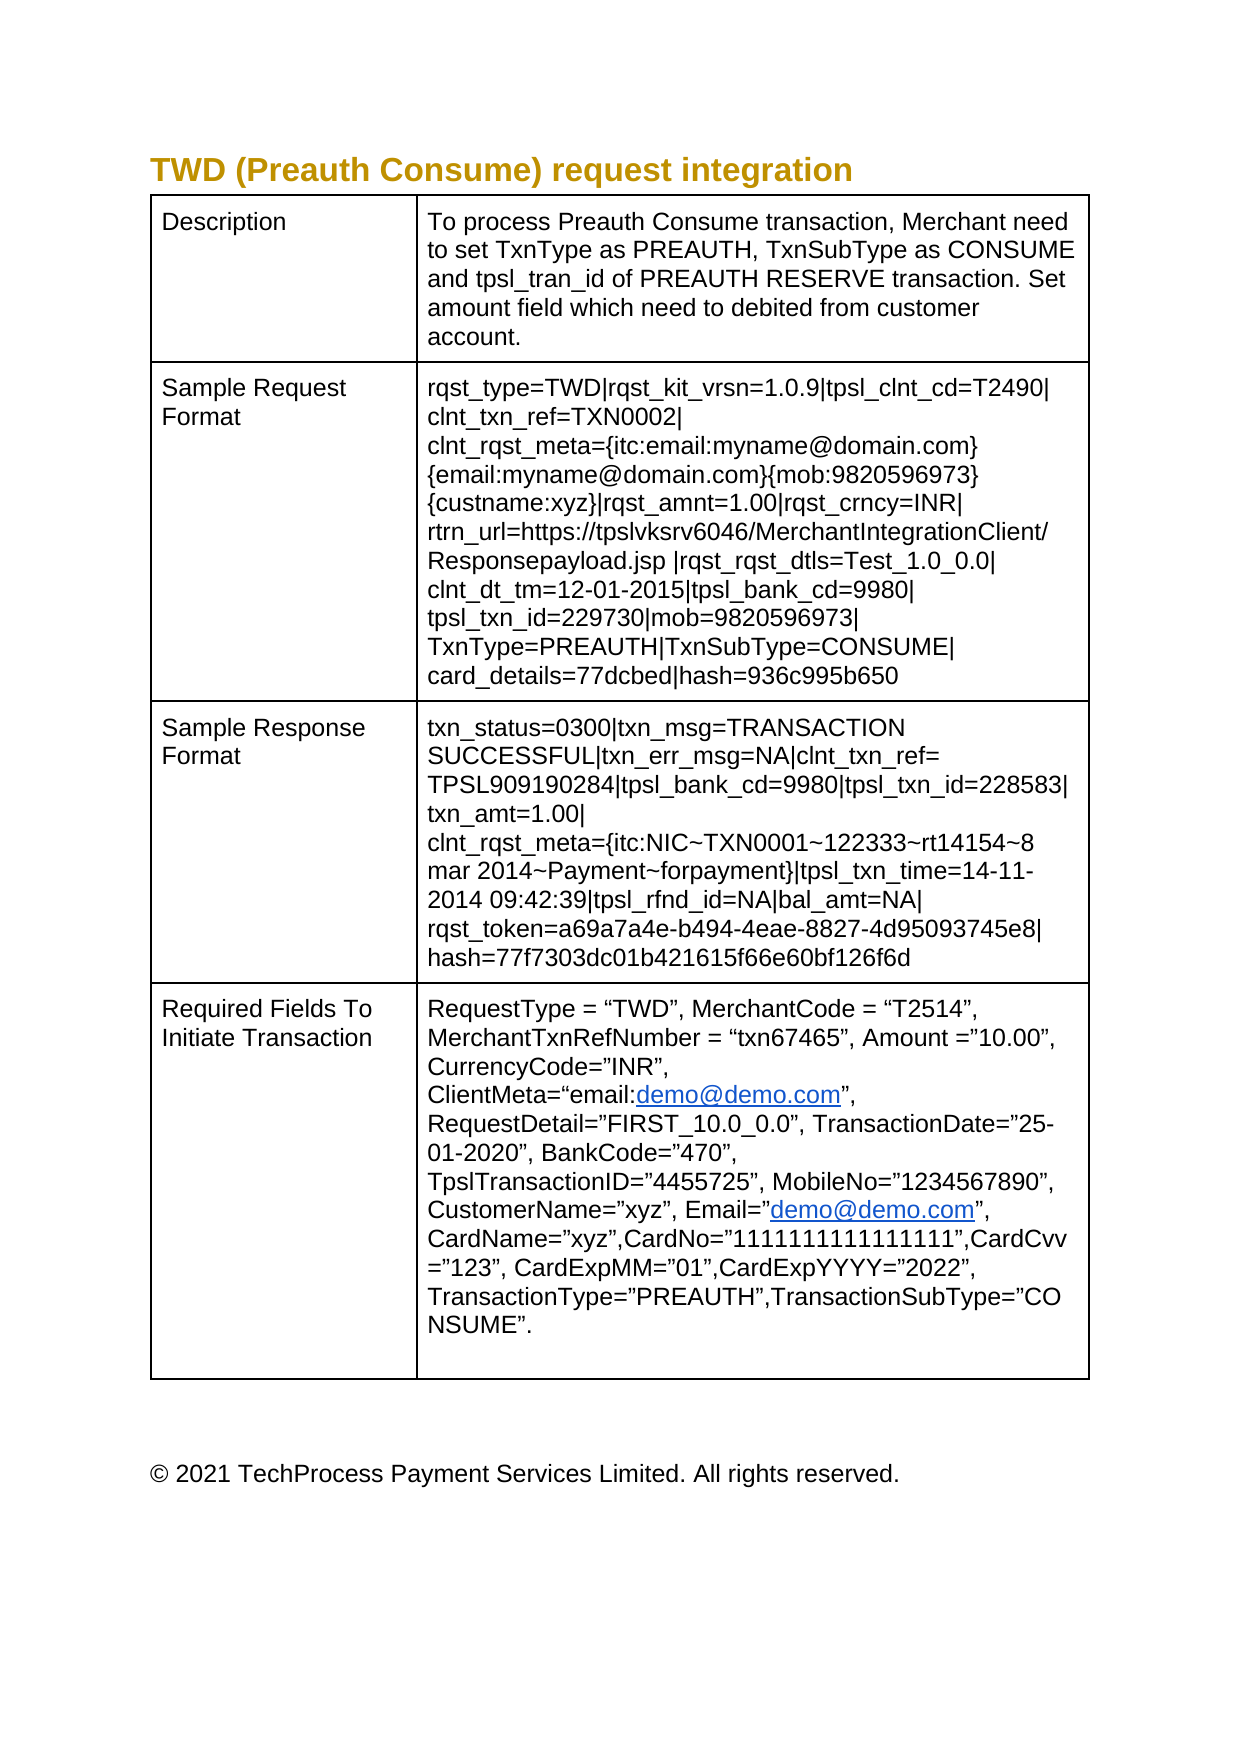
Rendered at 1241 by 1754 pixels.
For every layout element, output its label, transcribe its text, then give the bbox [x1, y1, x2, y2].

table_cell RequestType = “TWD”, MerchantCode = “T2514”, MerchantTxnRefNumber = “txn67465”, Amount =”10.00”, CurrencyCode=”INR”, ClientMeta=“email:demo@demo.com”, RequestDetail=”FIRST_10.0_0.0”, TransactionDate=”25-01-2020”, BankCode=”470”, TpslTransactionID=”4455725”, MobileNo=”1234567890”, CustomerName=”xyz”, Email=”demo@demo.com”, CardName=”xyz”,CardNo=”1111111111111111”,CardCvv=”123”, CardExpMM=”01”,CardExpYYYY=”2022”, TransactionType=”PREAUTH”,TransactionSubType=”CONSUME”. [418, 984, 1088, 1378]
table_cell Sample Request Format [152, 363, 416, 700]
table_cell rqst_type=TWD|rqst_kit_vrsn=1.0.9|tpsl_clnt_cd=T2490|clnt_txn_ref=TXN0002|clnt_rqst_meta={itc:email:myname@domain.com}{email:myname@domain.com}{mob:9820596973}{custname:xyz}|rqst_amnt=1.00|rqst_crncy=INR|rtrn_url=https://tpslvksrv6046/MerchantIntegrationClient/Responsepayload.jsp |rqst_rqst_dtls=Test_1.0_0.0|clnt_dt_tm=12-01-2015|tpsl_bank_cd=9980|tpsl_txn_id=229730|mob=9820596973|TxnType=PREAUTH|TxnSubType=CONSUME|card_details=77dcbed|hash=936c995b650 [418, 363, 1088, 700]
table_cell Sample Response Format [152, 702, 416, 982]
table_header To process Preauth Consume transaction, Merchant need to set TxnType as PREAUTH, TxnSubType as CONSUME and tpsl_tran_id of PREAUTH RESERVE transaction. Set amount field which need to debited from customer account. [418, 196, 1088, 361]
table_header Description [152, 196, 416, 361]
table_cell txn_status=0300|txn_msg=TRANSACTION SUCCESSFUL|txn_err_msg=NA|clnt_txn_ref= TPSL909190284|tpsl_bank_cd=9980|tpsl_txn_id=228583|txn_amt=1.00|clnt_rqst_meta={itc:NIC~TXN0001~122333~rt14154~8 mar 2014~Payment~forpayment}|tpsl_txn_time=14-11-2014 09:42:39|tpsl_rfnd_id=NA|bal_amt=NA|rqst_token=a69a7a4e-b494-4eae-8827-4d95093745e8|hash=77f7303dc01b421615f66e60bf126f6d [418, 702, 1088, 982]
text TWD (Preauth Consume) request integration [150, 150, 1090, 188]
text © 2021 TechProcess Payment Services Limited. All rights reserved. [150, 1459, 1090, 1488]
table_cell Required Fields To Initiate Transaction [152, 984, 416, 1378]
